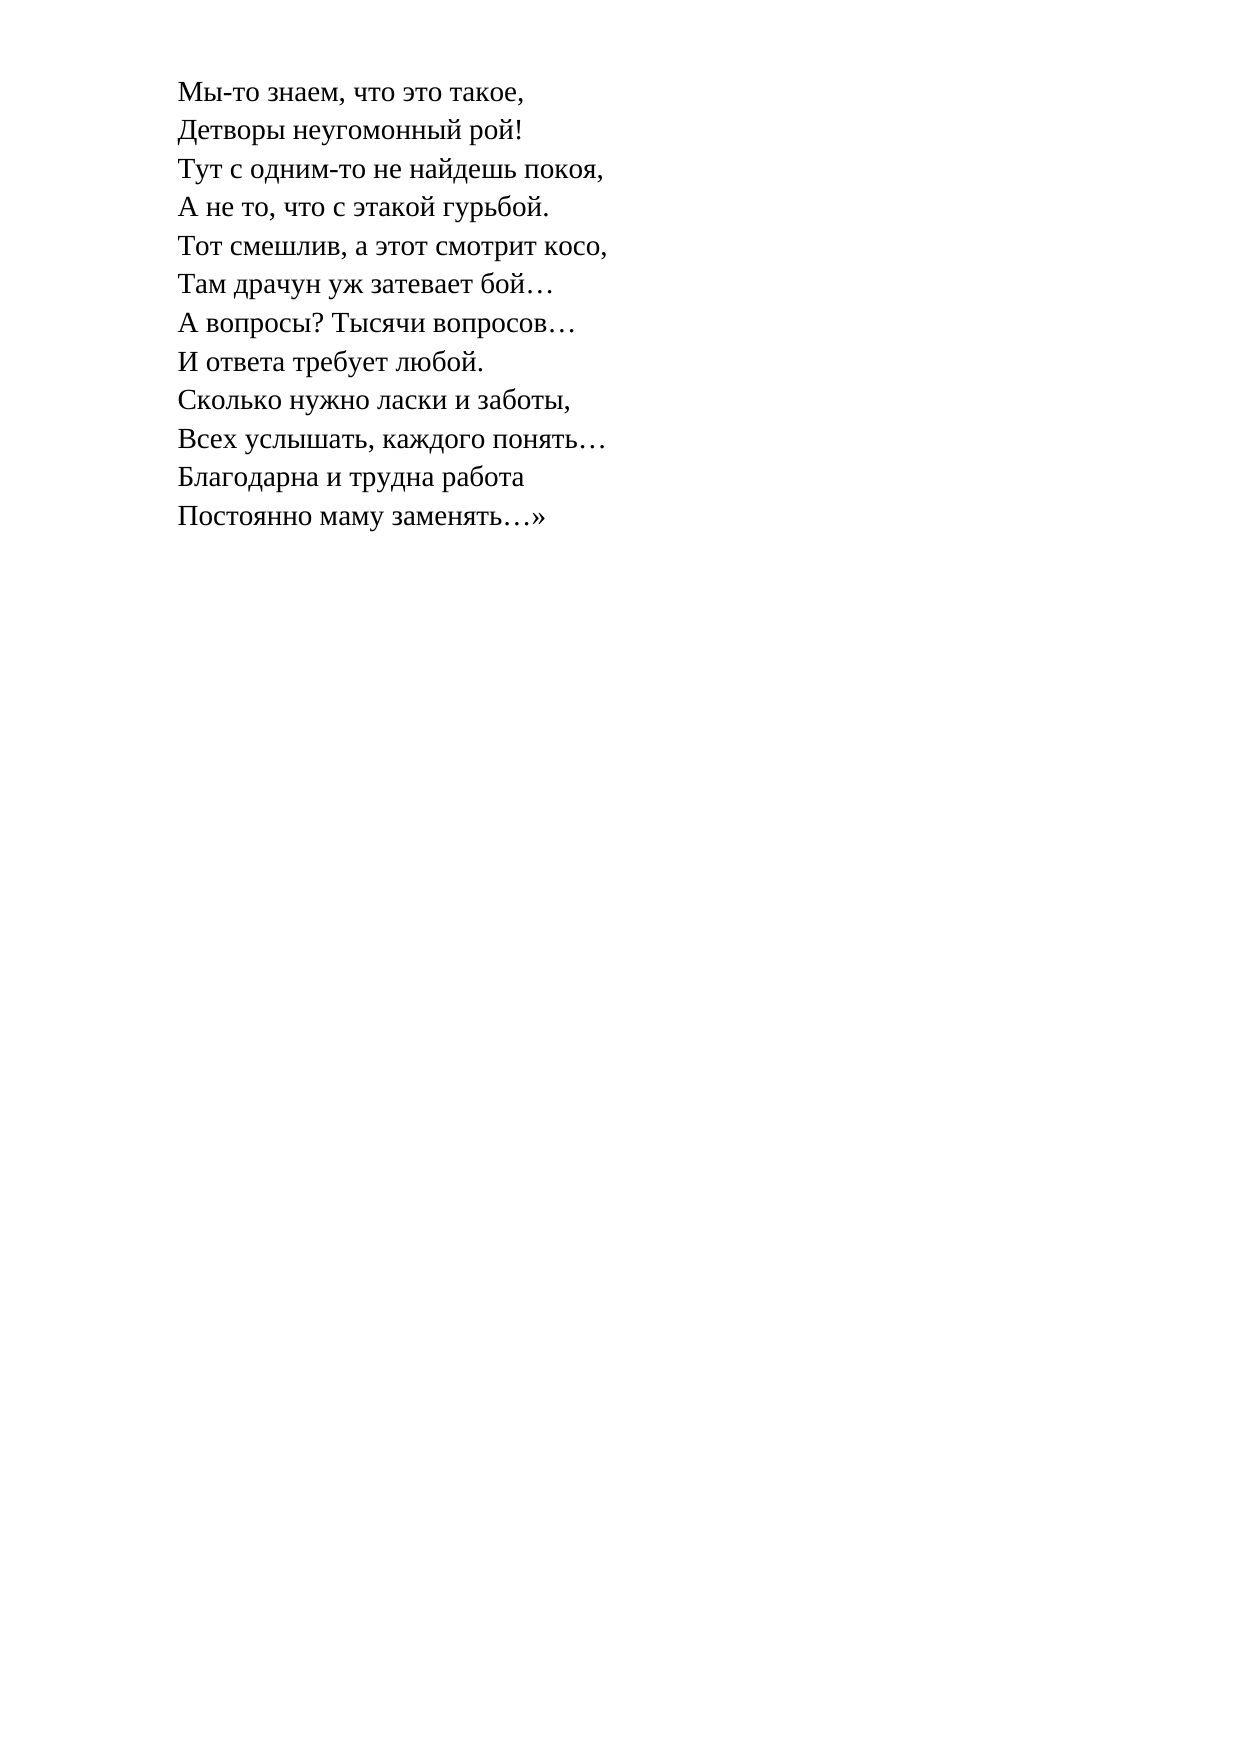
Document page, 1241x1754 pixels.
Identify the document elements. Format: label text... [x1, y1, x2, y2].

text Тот смешлив, а этот смотрит косо, [177, 228, 1181, 262]
text Детворы неугомонный рой! [177, 112, 1181, 146]
text Сколько нужно ласки и заботы, [177, 382, 1181, 416]
text Мы-то знаем, что это такое, [177, 74, 1181, 107]
text Благодарна и трудна работа [177, 459, 1181, 493]
text А вопросы? Тысячи вопросов… [177, 305, 1181, 339]
text И ответа требует любой. [177, 344, 1181, 377]
text А не то, что с этакой гурьбой. [177, 189, 1181, 223]
text Тут с одним-то не найдешь покоя, [177, 151, 1181, 184]
text Всех услышать, каждого понять… [177, 421, 1181, 454]
text Там драчун уж затевает бой… [177, 267, 1181, 300]
text Постоянно маму заменять…» [177, 498, 1181, 531]
